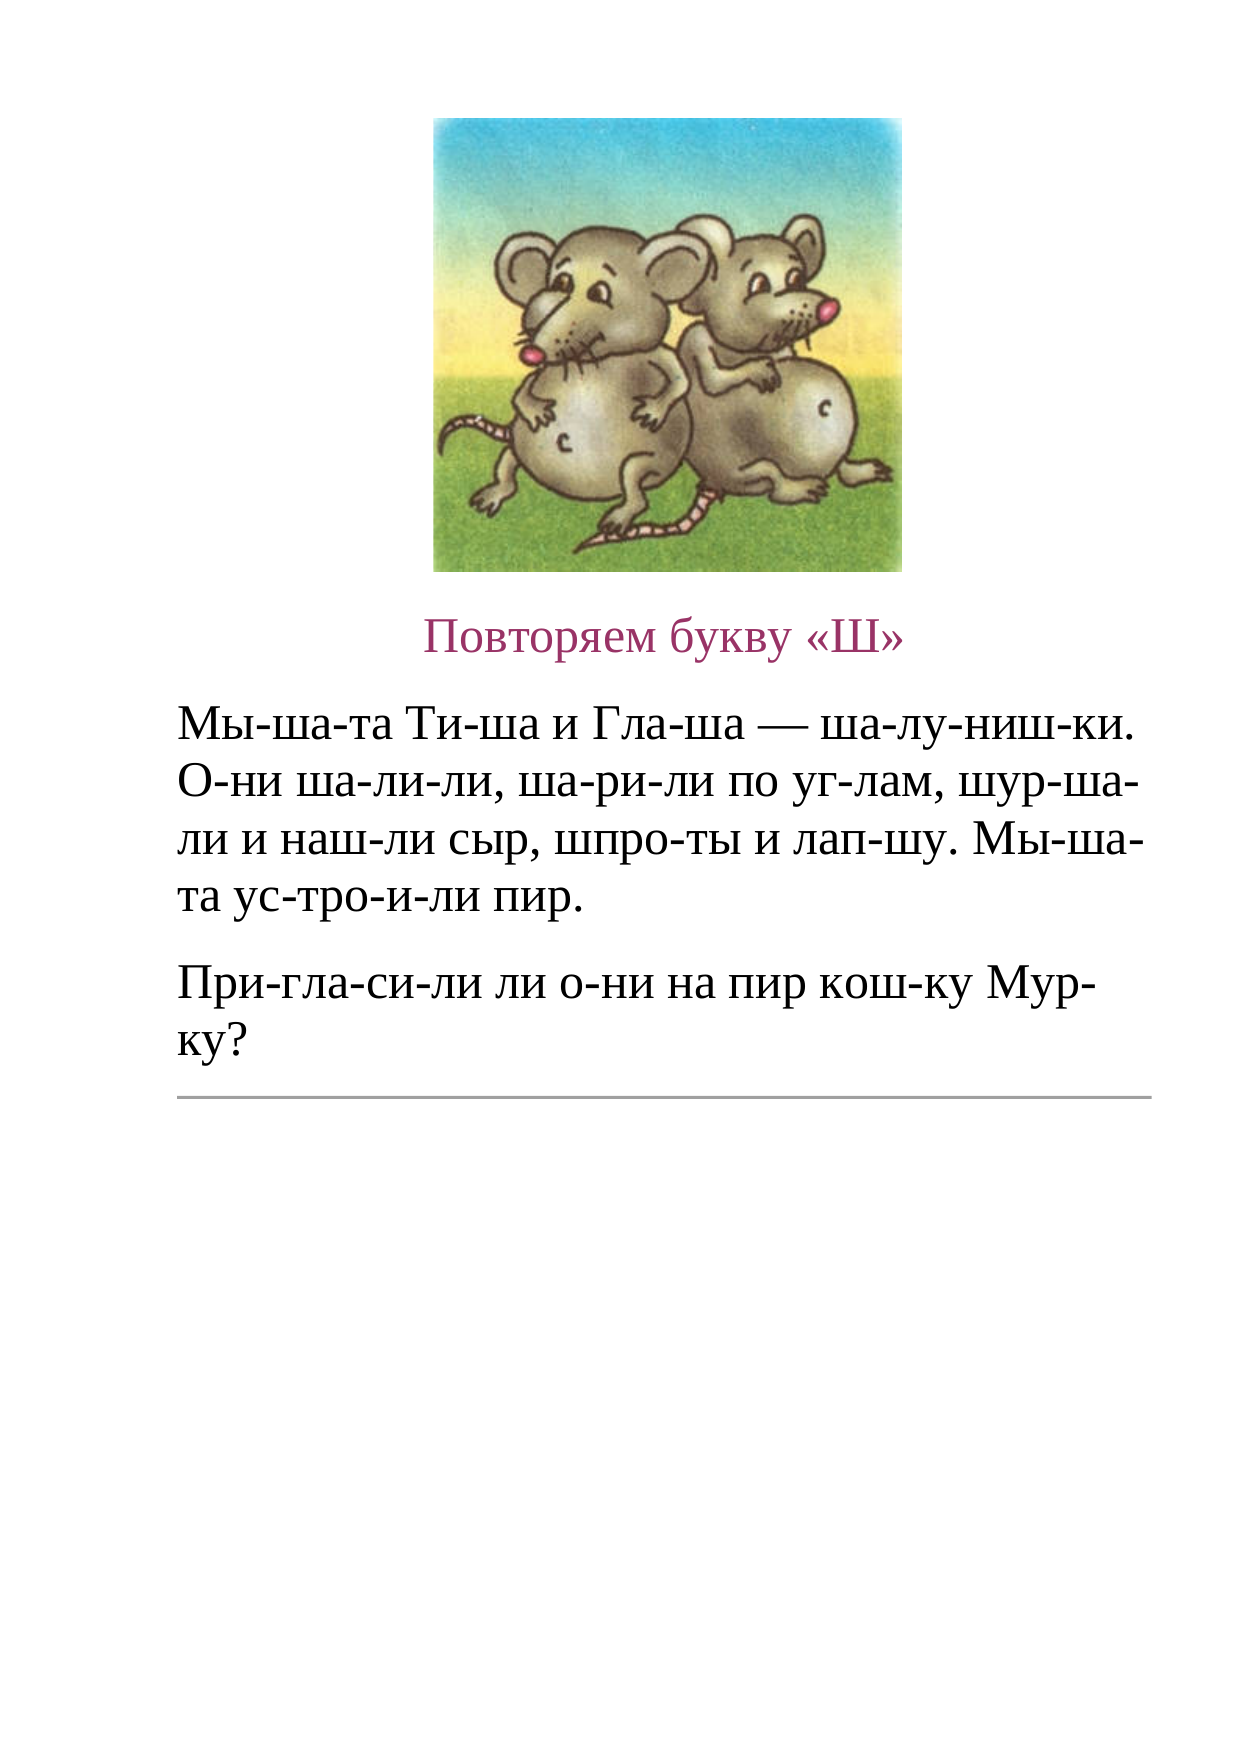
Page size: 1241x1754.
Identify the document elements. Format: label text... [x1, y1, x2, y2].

text Повторяем букву «Ш» [177, 606, 1152, 663]
text Мы-ша-та Ти-ша и Гла-ша — ша-лу-ниш-ки. О-ни ша-ли-ли, ша-ри-ли по уг-лам, шур-ша-ли и наш-ли сыр, шпро-ты и лап-шу. Мы-ша-та ус-тро-и-ли пир. [177, 692, 1152, 922]
text При-гла-си-ли ли о-ни на пир кош-ку Мур-ку? [177, 952, 1152, 1067]
picture [433, 118, 902, 572]
